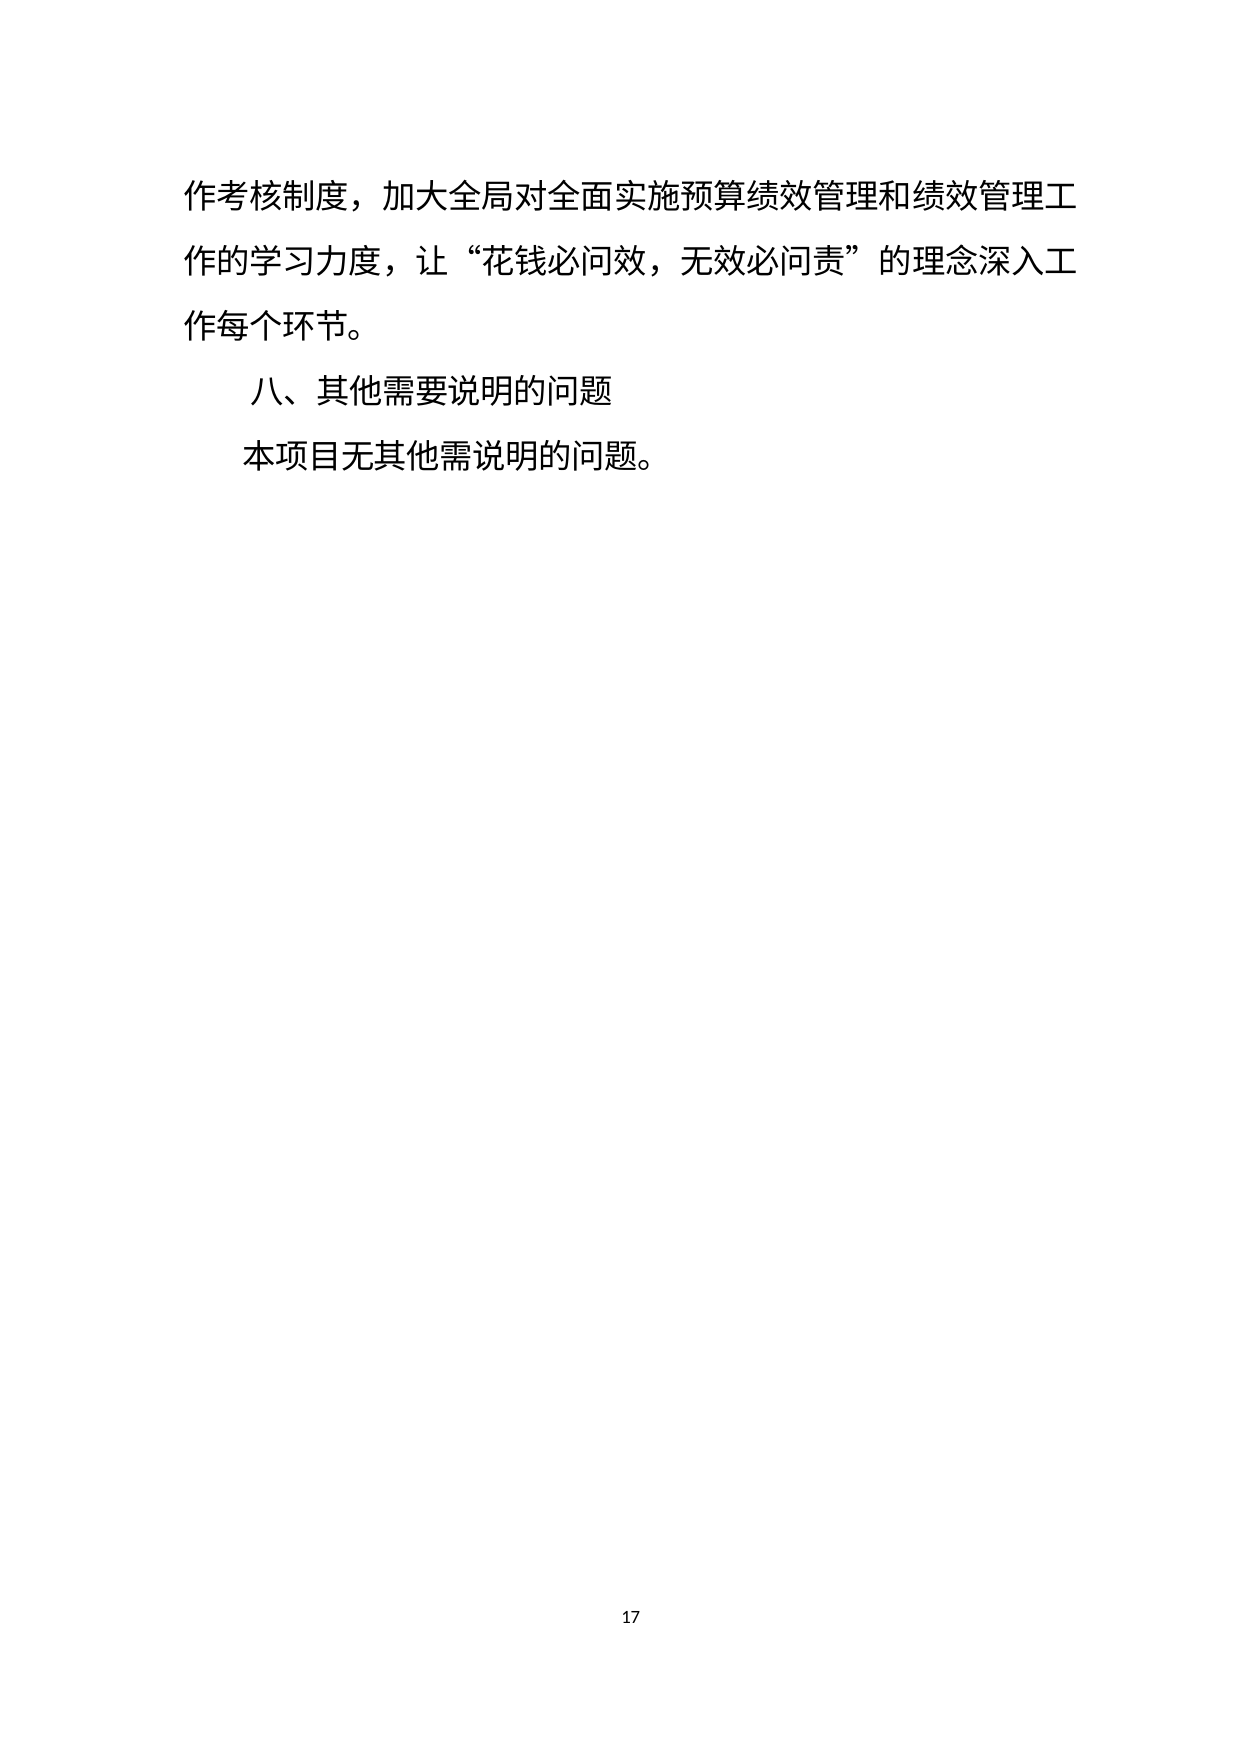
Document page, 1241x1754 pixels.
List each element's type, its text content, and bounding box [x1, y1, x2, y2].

text 本项目无其他需说明的问题。 [183, 422, 1078, 487]
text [183, 162, 1078, 357]
text 八、其他需要说明的问题 [183, 357, 1078, 422]
